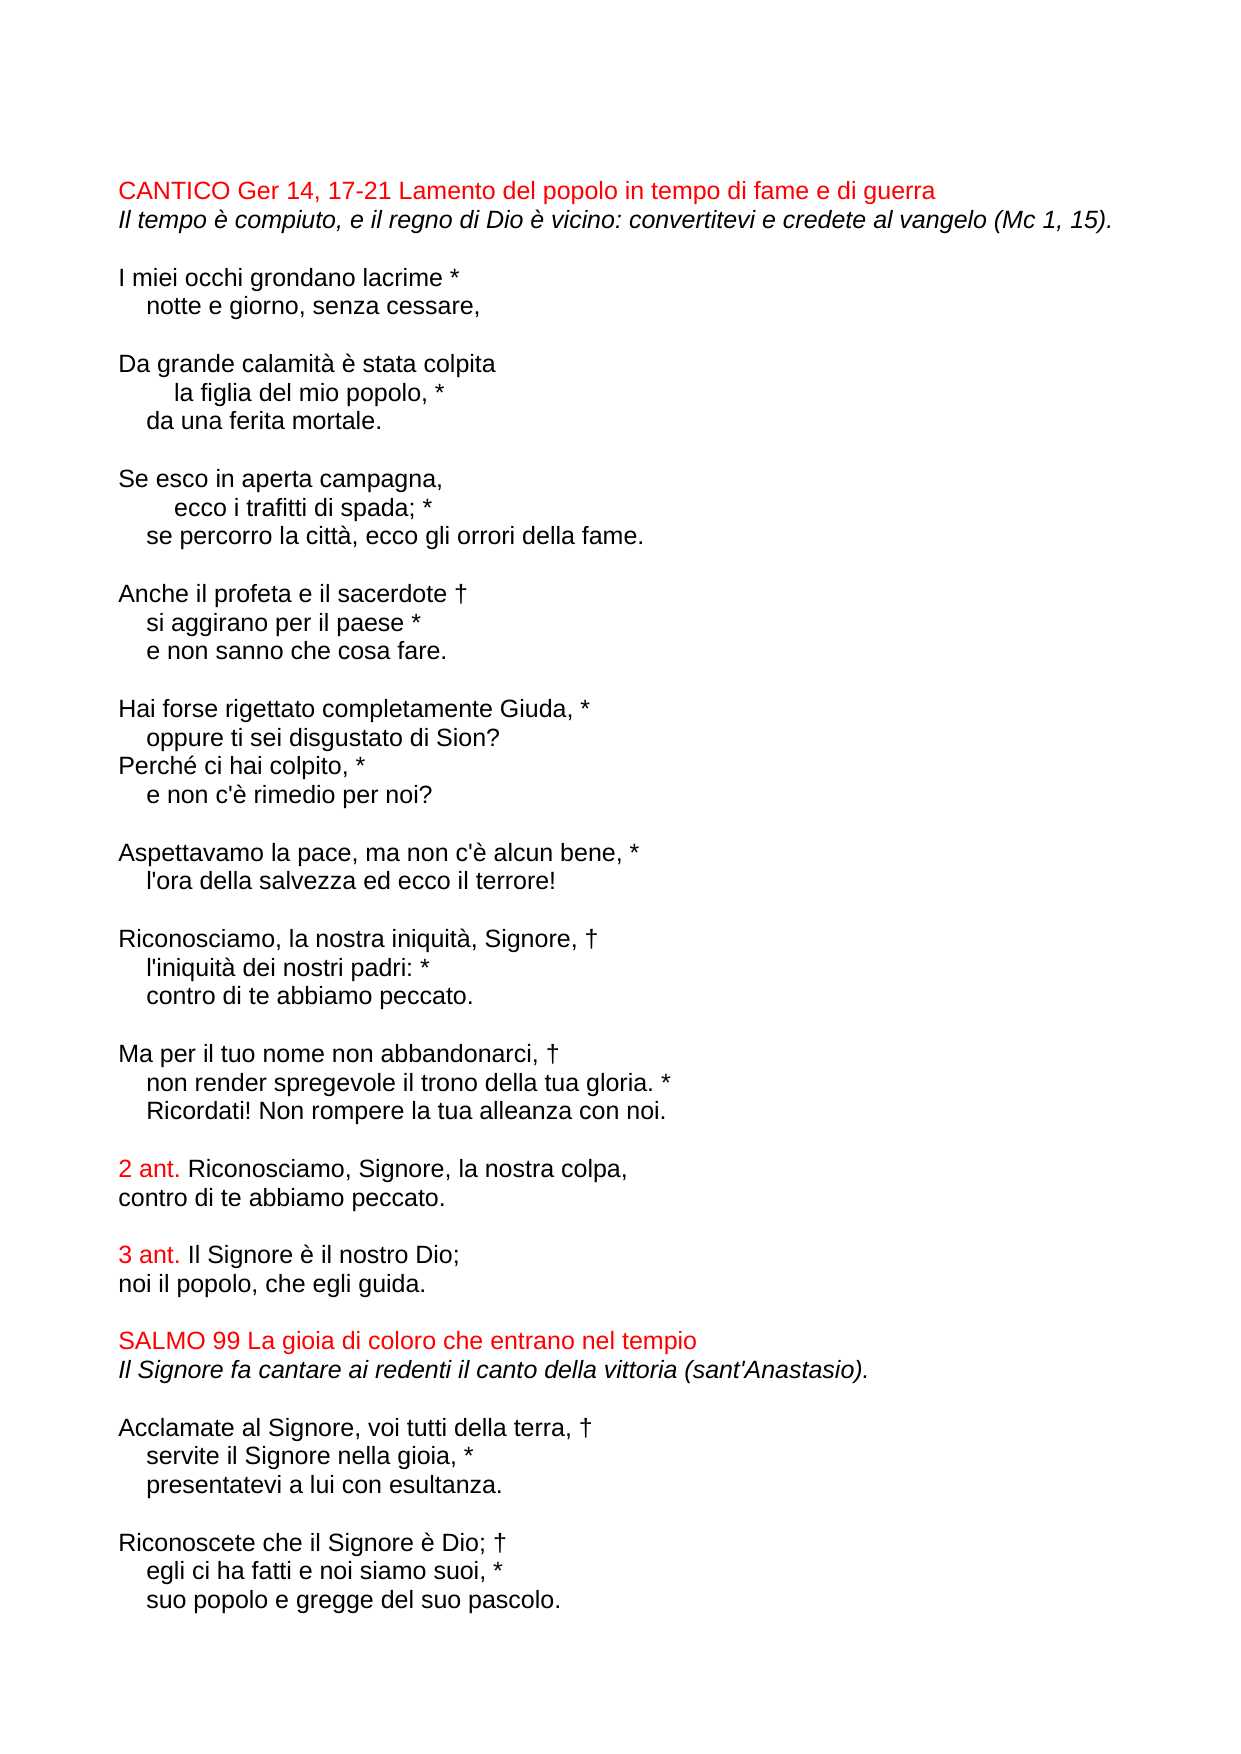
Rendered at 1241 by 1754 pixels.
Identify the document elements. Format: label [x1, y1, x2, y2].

text [118, 148, 1122, 1614]
